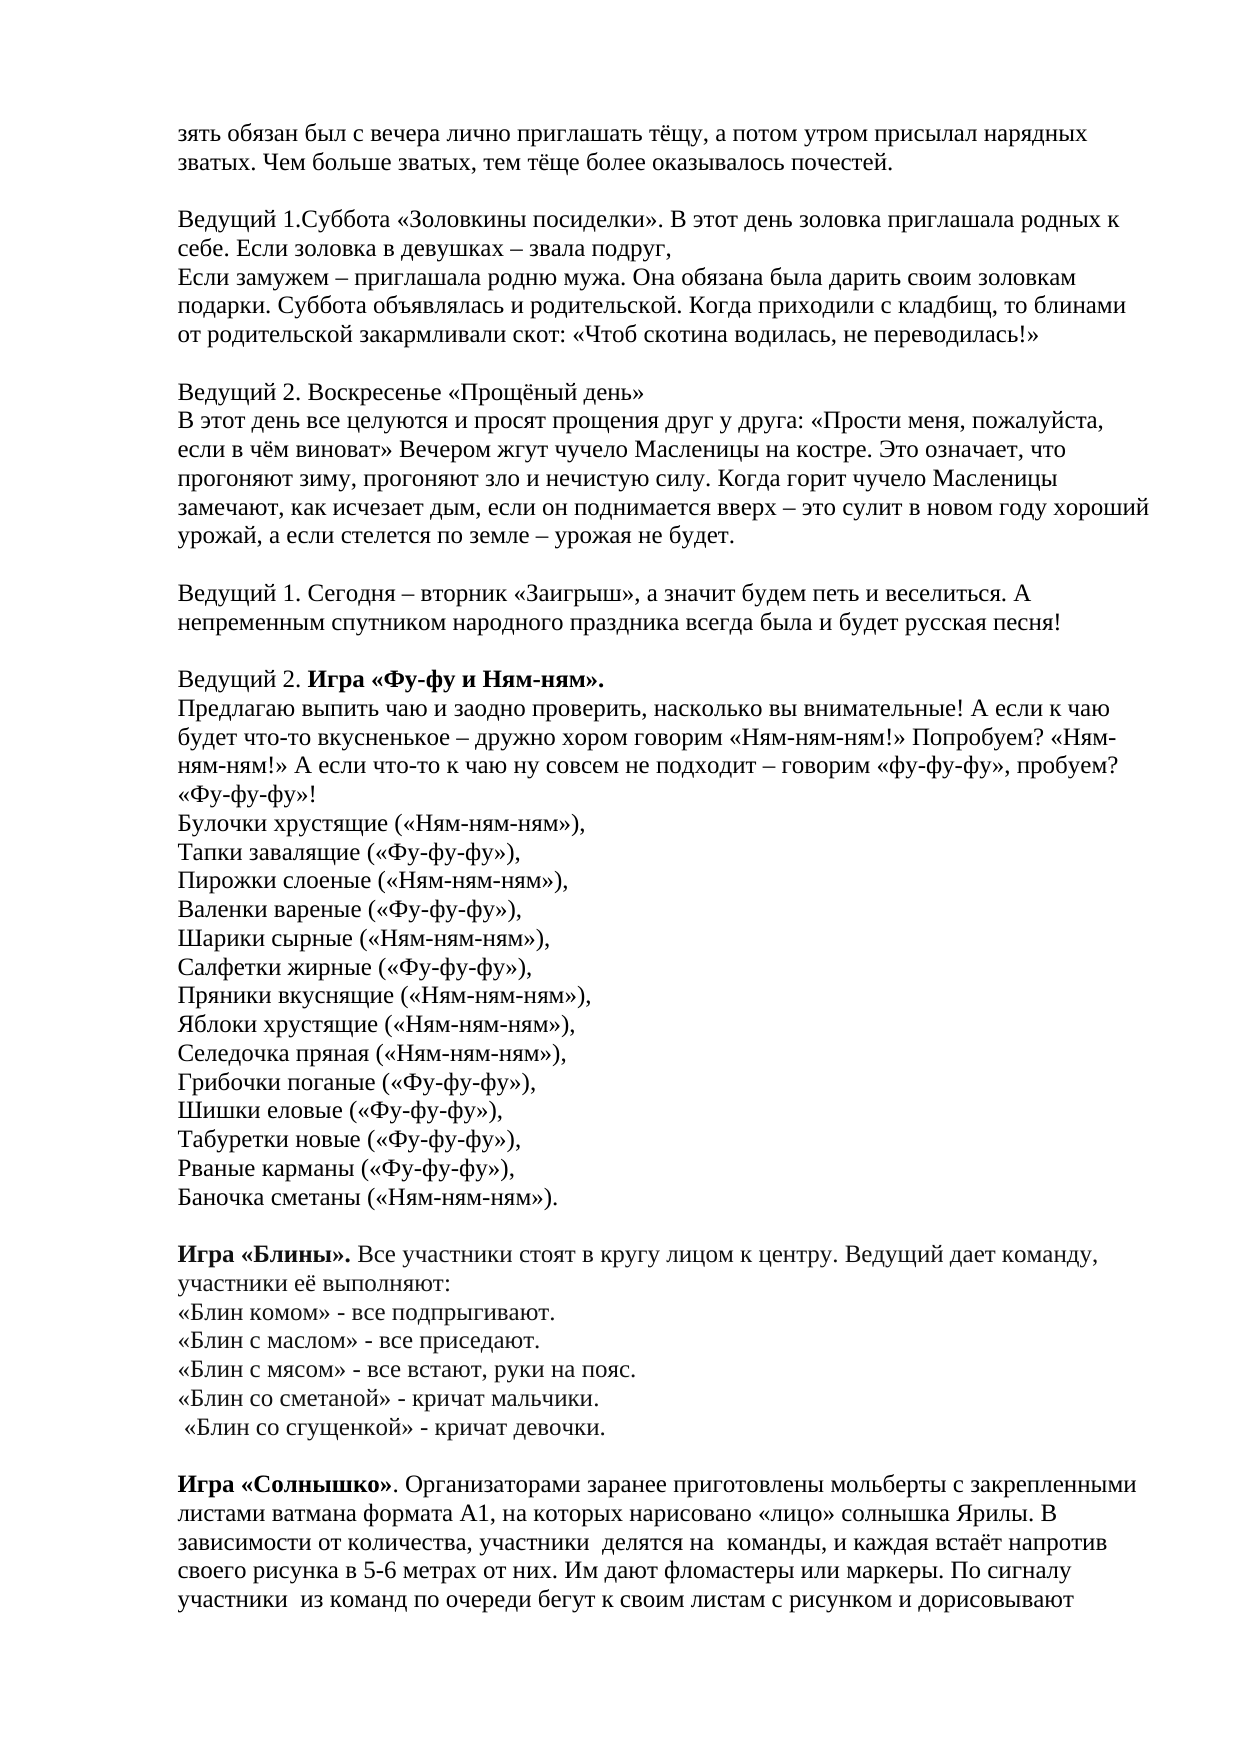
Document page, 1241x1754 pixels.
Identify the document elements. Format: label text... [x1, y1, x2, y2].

text «Блин с маслом» - все приседают. [177, 1326, 1152, 1354]
text «Блин со сгущенкой» - кричат девочки. [177, 1412, 1152, 1441]
text Ведущий 1.Суббота «Золовкины посиделки». В этот день золовка приглашала родных к себе. Если золовка в девушках – звала подруг, Если замужем – приглашала родню мужа. Она обязана была дарить своим золовкам подарки. Суббота объявлялась и родительской. Когда приходили с кладбищ, то блинами от родительской закармливали скот: «Чтоб скотина водилась, не переводилась!» [177, 176, 1152, 348]
text Ведущий 1. Сегодня – вторник «Заигрыш», а значит будем петь и веселиться. А непременным спутником народного праздника всегда была и будет русская песня! [177, 578, 1152, 636]
text «Блин со сметаной» - кричат мальчики. [177, 1383, 1152, 1412]
text «Блин комом» - все подпрыгивают. [177, 1297, 1152, 1326]
text Ведущий 2. Игра «Фу-фу и Ням-ням». [177, 664, 1152, 693]
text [177, 118, 1152, 176]
text Ведущий 2. Воскресенье «Прощёный день» В этот день все целуются и просят прощения друг у друга: «Прости меня, пожалуйста, если в чём виноват» Вечером жгут чучело Масленицы на костре. Это означает, что прогоняют зиму, прогоняют зло и нечистую силу. Когда горит чучело Масленицы замечают, как исчезает дым, если он поднимается вверх – это сулит в новом году хороший урожай, а если стелется по земле – урожая не будет. [177, 348, 1152, 549]
text Предлагаю выпить чаю и заодно проверить, насколько вы внимательные! А если к чаю будет что-то вкусненькое – дружно хором говорим «Ням-ням-ням!» Попробуем? «Ням-ням-ням!» А если что-то к чаю ну совсем не подходит – говорим «фу-фу-фу», пробуем? «Фу-фу-фу»! Булочки хрустящие («Ням-ням-ням»), Тапки завалящие («Фу-фу-фу»), Пирожки слоеные («Ням-ням-ням»), Валенки вареные («Фу-фу-фу»), Шарики сырные («Ням-ням-ням»), Салфетки жирные («Фу-фу-фу»), Пряники вкуснящие («Ням-ням-ням»), Яблоки хрустящие («Ням-ням-ням»), Селедочка пряная («Ням-ням-ням»), Грибочки поганые («Фу-фу-фу»), Шишки еловые («Фу-фу-фу»), Табуретки новые («Фу-фу-фу»), Рваные карманы («Фу-фу-фу»), Баночка сметаны («Ням-ням-ням»). [177, 693, 1152, 1211]
text «Блин с мясом» - все встают, руки на пояс. [177, 1354, 1152, 1383]
text Игра «Блины». Все участники стоят в кругу лицом к центру. Ведущий дает команду, участники её выполняют: [177, 1239, 1152, 1297]
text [177, 1469, 1152, 1613]
